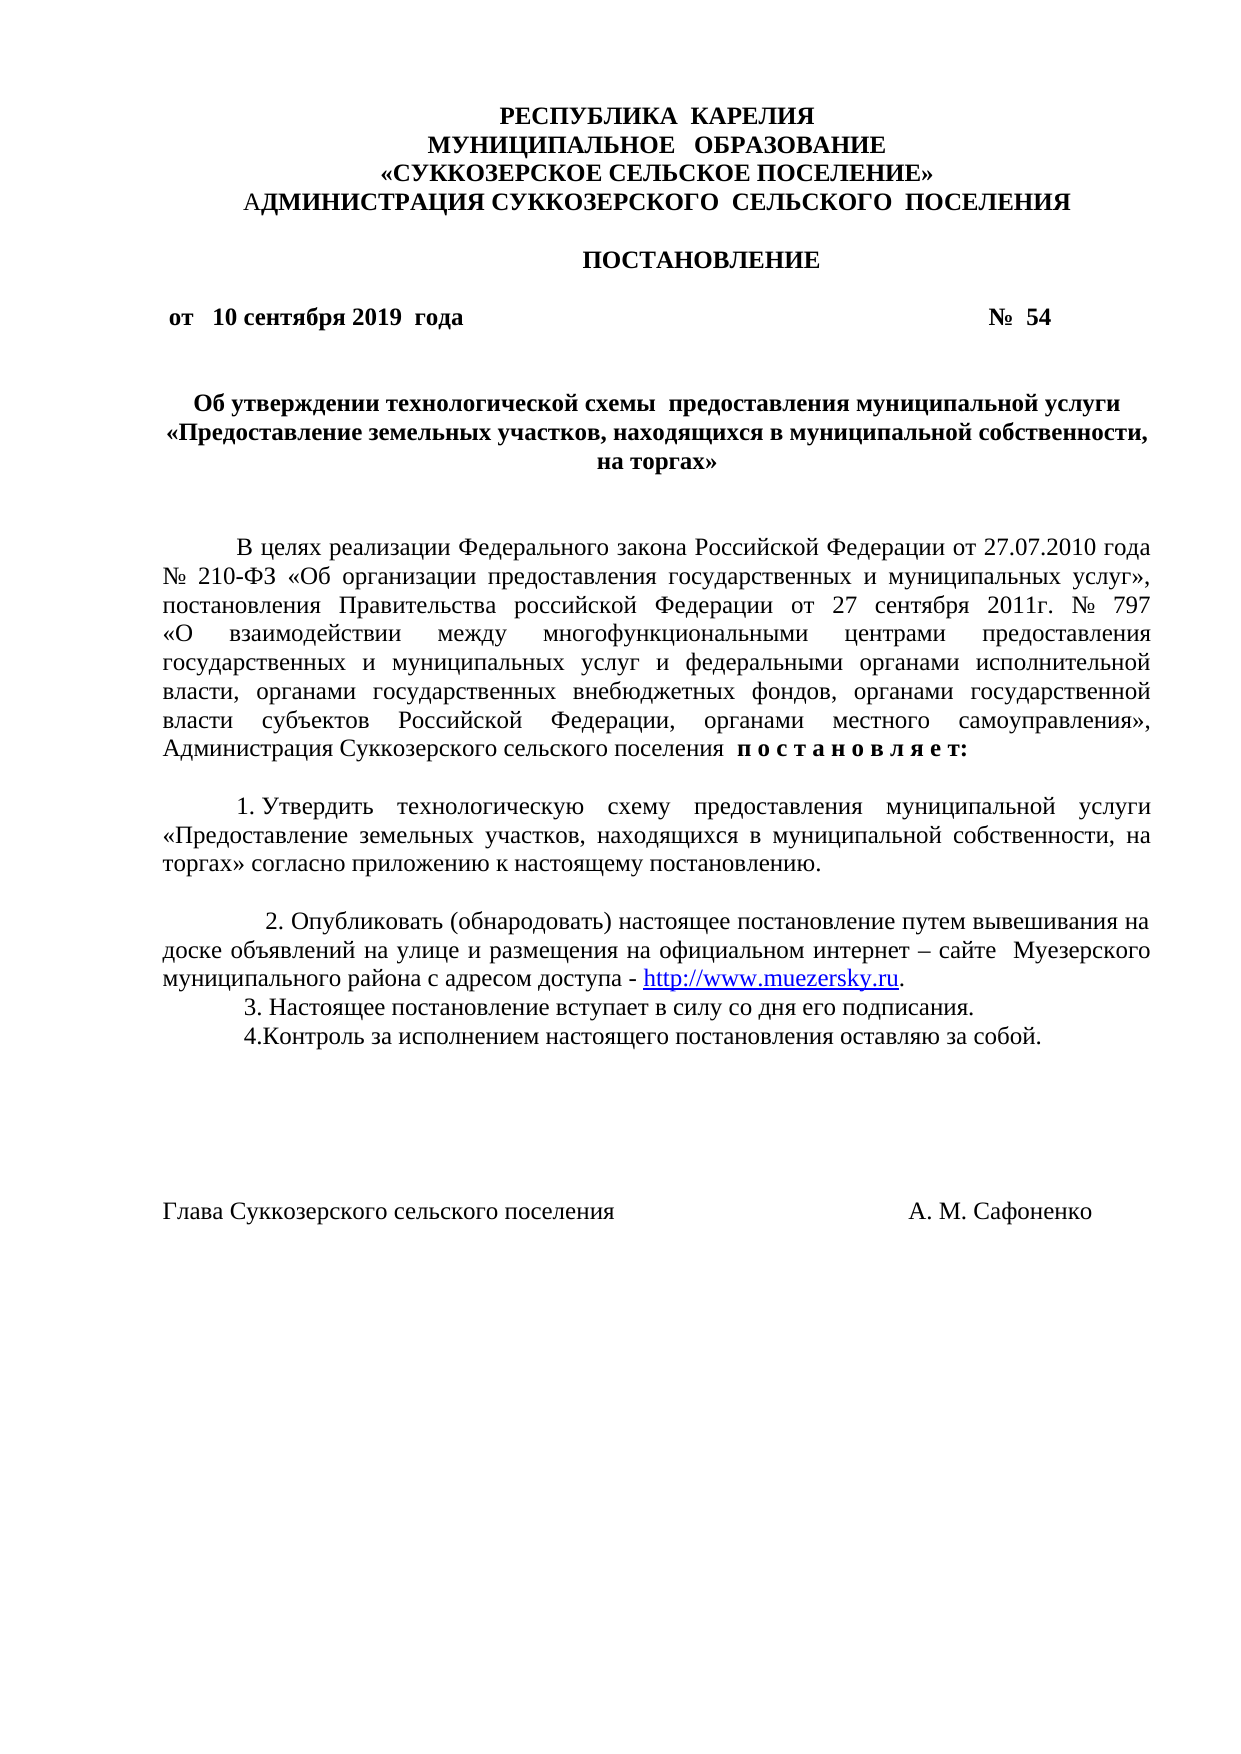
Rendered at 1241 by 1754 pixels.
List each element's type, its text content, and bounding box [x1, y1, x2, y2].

text МУНИЦИПАЛЬНОЕ ОБРАЗОВАНИЕ «СУККОЗЕРСКОЕ СЕЛЬСКОЕ ПОСЕЛЕНИЕ» АДМИНИСТРАЦИЯ СУККОЗЕРСКОГО СЕЛЬСКОГО ПОСЕЛЕНИЯ [162, 130, 1152, 216]
text ПОСТАНОВЛЕНИЕ [251, 245, 1152, 273]
text Глава Суккозерского сельского поселения А. М. Сафоненко [162, 1196, 1152, 1225]
text 3. Настоящее постановление вступает в силу со дня его подписания. [162, 992, 1152, 1021]
text 2. Опубликовать (обнародовать) настоящее постановление путем вывешивания на доске объявлений на улице и размещения на официальном интернет – сайте Муезерского муниципального района с адресом доступа - http://www.muezersky.ru. [162, 906, 1152, 992]
text В целях реализации Федерального закона Российской Федерации от 27.07.2010 года № 210-ФЗ «Об организации предоставления государственных и муниципальных услуг», постановления Правительства российской Федерации от 27 сентября 2011г. № 797 «О взаимодействии между многофункциональными центрами предоставления государственных и муниципальных услуг и федеральными органами исполнительной власти, органами государственных внебюджетных фондов, органами государственной власти субъектов Российской Федерации, органами местного самоуправления», Администрация Суккозерского сельского поселения п о с т а н о в л я е т: [162, 532, 1152, 762]
text от 10 сентября 2019 года № 54 [162, 302, 1152, 331]
subtitle РЕСПУБЛИКА КАРЕЛИЯ [162, 101, 1152, 130]
text Об утверждении технологической схемы предоставления муниципальной услуги «Предоставление земельных участков, находящихся в муниципальной собственности, на торгах» [162, 388, 1152, 475]
text 1. Утвердить технологическую схему предоставления муниципальной услуги «Предоставление земельных участков, находящихся в муниципальной собственности, на торгах» согласно приложению к настоящему постановлению. [162, 791, 1152, 877]
text 4.Контроль за исполнением настоящего постановления оставляю за собой. [162, 1021, 1152, 1050]
